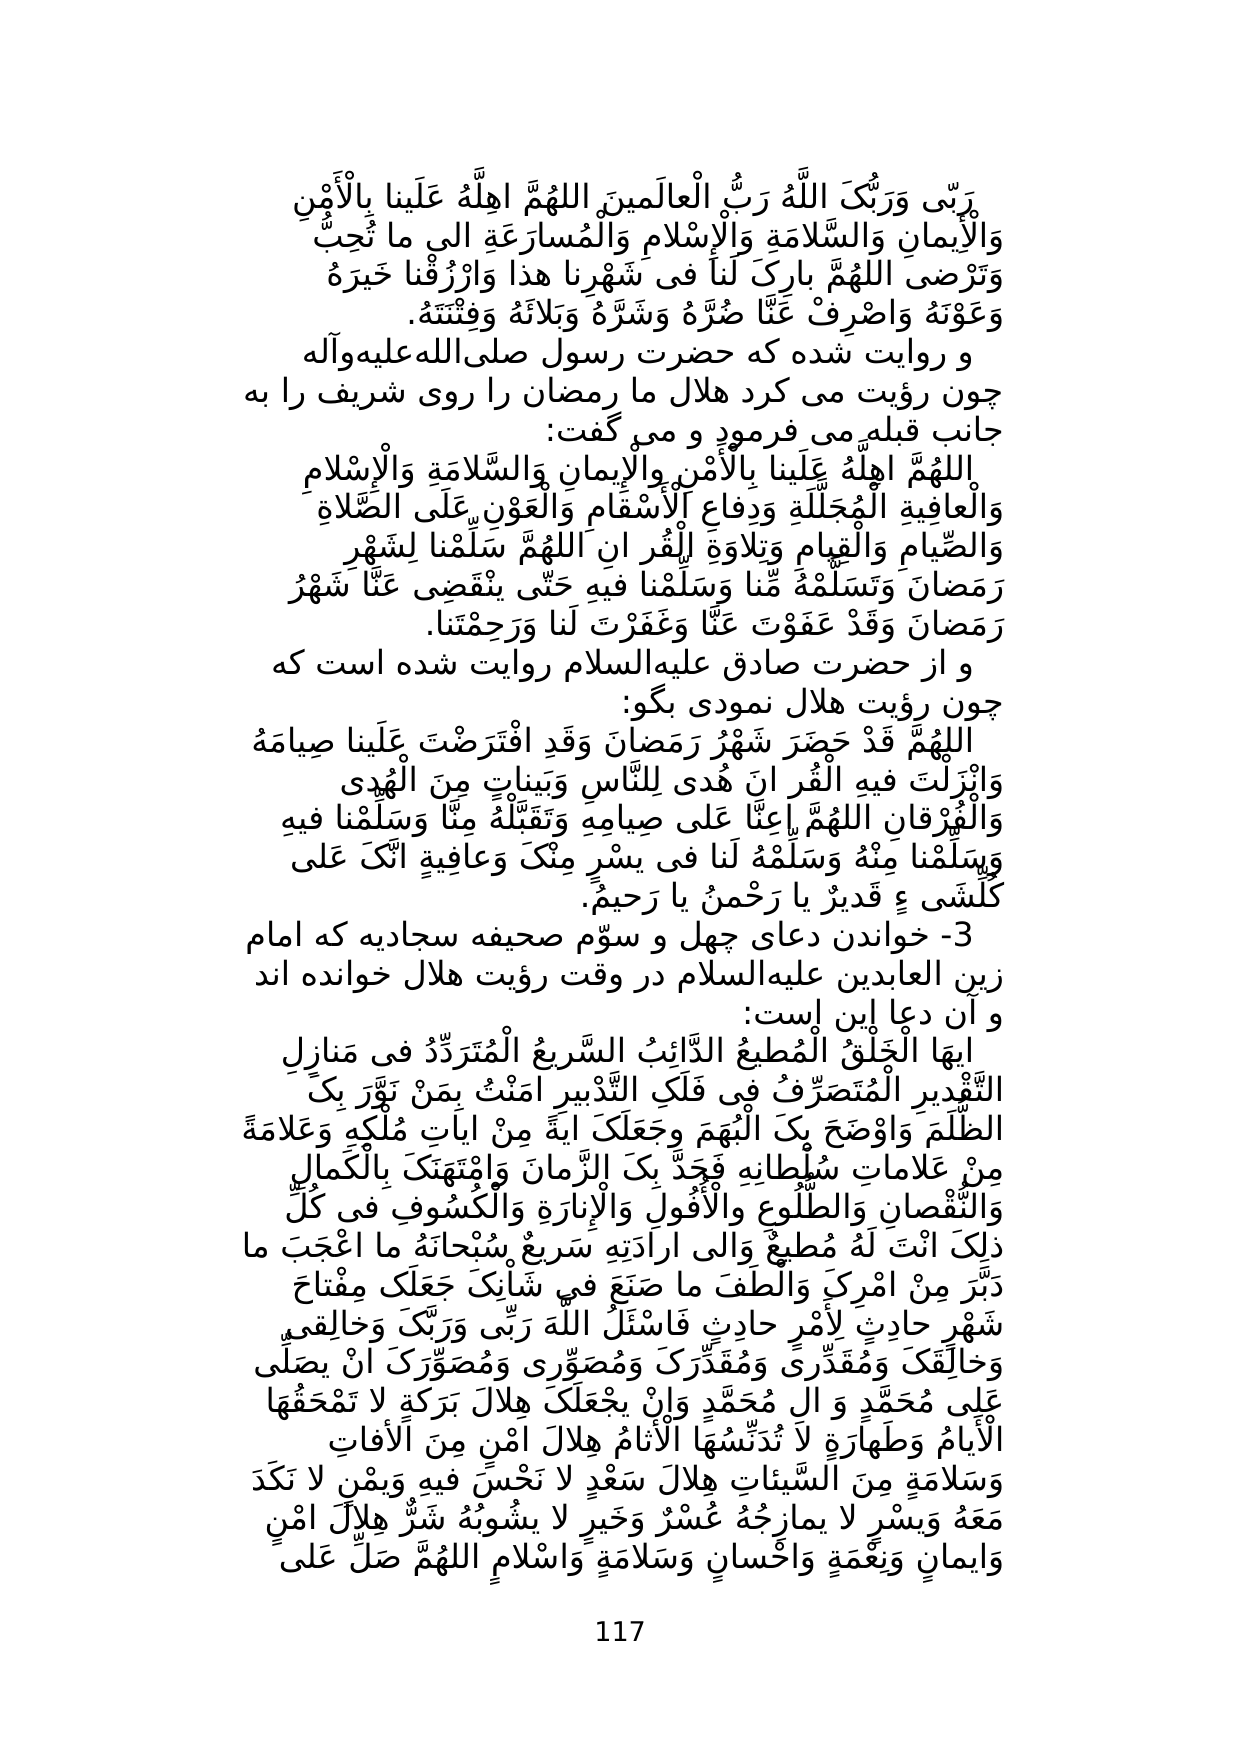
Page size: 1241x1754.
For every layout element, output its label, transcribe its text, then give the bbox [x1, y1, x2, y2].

text 3- خواندن دعای چهل و سوّم صحیفه سجادیه که امام زین العابدین عليه‌السلام در وقت رؤیت هلال خوانده اند و آن دعا این است: [236, 915, 1004, 1032]
text اللهُمَّ اهِلَّهُ عَلَینا بِالْأَمْنِ والْإِیمانِ وَالسَّلامَةِ وَالْإِسْلامِ وَالْعافِیةِ الْمُجَلَّلَةِ وَدِفاعِ الْأَسْقامِ وَالْعَوْنِ عَلَی الصَّلاةِ وَالصِّیامِ وَالْقِیامِ وَتِلاوَةِ الْقُر انِ اللهُمَّ سَلِّمْنا لِشَهْرِ رَمَضانَ وَتَسَلَّمْهُ مِّنا وَسَلِّمْنا فیهِ حَتّی ینْقَضِی عَنَّا شَهْرُ رَمَضانَ وَقَدْ عَفَوْتَ عَنَّا وَغَفَرْتَ لَنا وَرَحِمْتَنا. [236, 449, 1004, 643]
text رَبّی وَرَبُّکَ اللَّهُ رَبُّ الْعالَمینَ اللهُمَّ اهِلَّهُ عَلَینا بِالْأَمْنِ وَالْأِیمانِ وَالسَّلامَةِ وَالْإِسْلامِ وَالْمُسارَعَةِ الی ما تُحِبُّ وَتَرْضی اللهُمَّ بارِکَ لَنا فی شَهْرِنا هذا وَارْزُقْنا خَیرَهُ وَعَوْنَهُ وَاصْرِفْ عَنَّا ضُرَّهُ وَشَرَّهُ وَبَلائَهُ وَفِتْنَتَهُ. [236, 177, 1004, 333]
text و روایت شده که حضرت رسول صلى‌الله‌عليه‌وآله چون رؤیت می کرد هلال ما رمضان را روی شریف را به جانب قبله می فرمود و می گفت: [236, 333, 1004, 449]
text اللهُمَّ قَدْ حَضَرَ شَهْرُ رَمَضانَ وَقَدِ افْتَرَضْتَ عَلَینا صِیامَهُ وَانْزَلْتَ فیهِ الْقُر انَ هُدی لِلنَّاسِ وَبَیناتٍ مِنَ الْهُدی وَالْفُرْقانِ اللهُمَّ اعِنَّا عَلی صِیامِهِ وَتَقَبَّلْهُ مِنَّا وَسَلِّمْنا فیهِ وَسَلِّمْنا مِنْهُ وَسَلِّمْهُ لَنا فی یسْرٍ مِنْکَ وَعافِیةٍ انَّکَ عَلی کُلِّشَی ءٍ قَدیرٌ یا رَحْمنُ یا رَحیمُ. [236, 721, 1004, 915]
text و از حضرت صادق عليه‌السلام روایت شده است که چون رؤیت هلال نمودی بگو: [236, 643, 1004, 721]
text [236, 1032, 1004, 1576]
